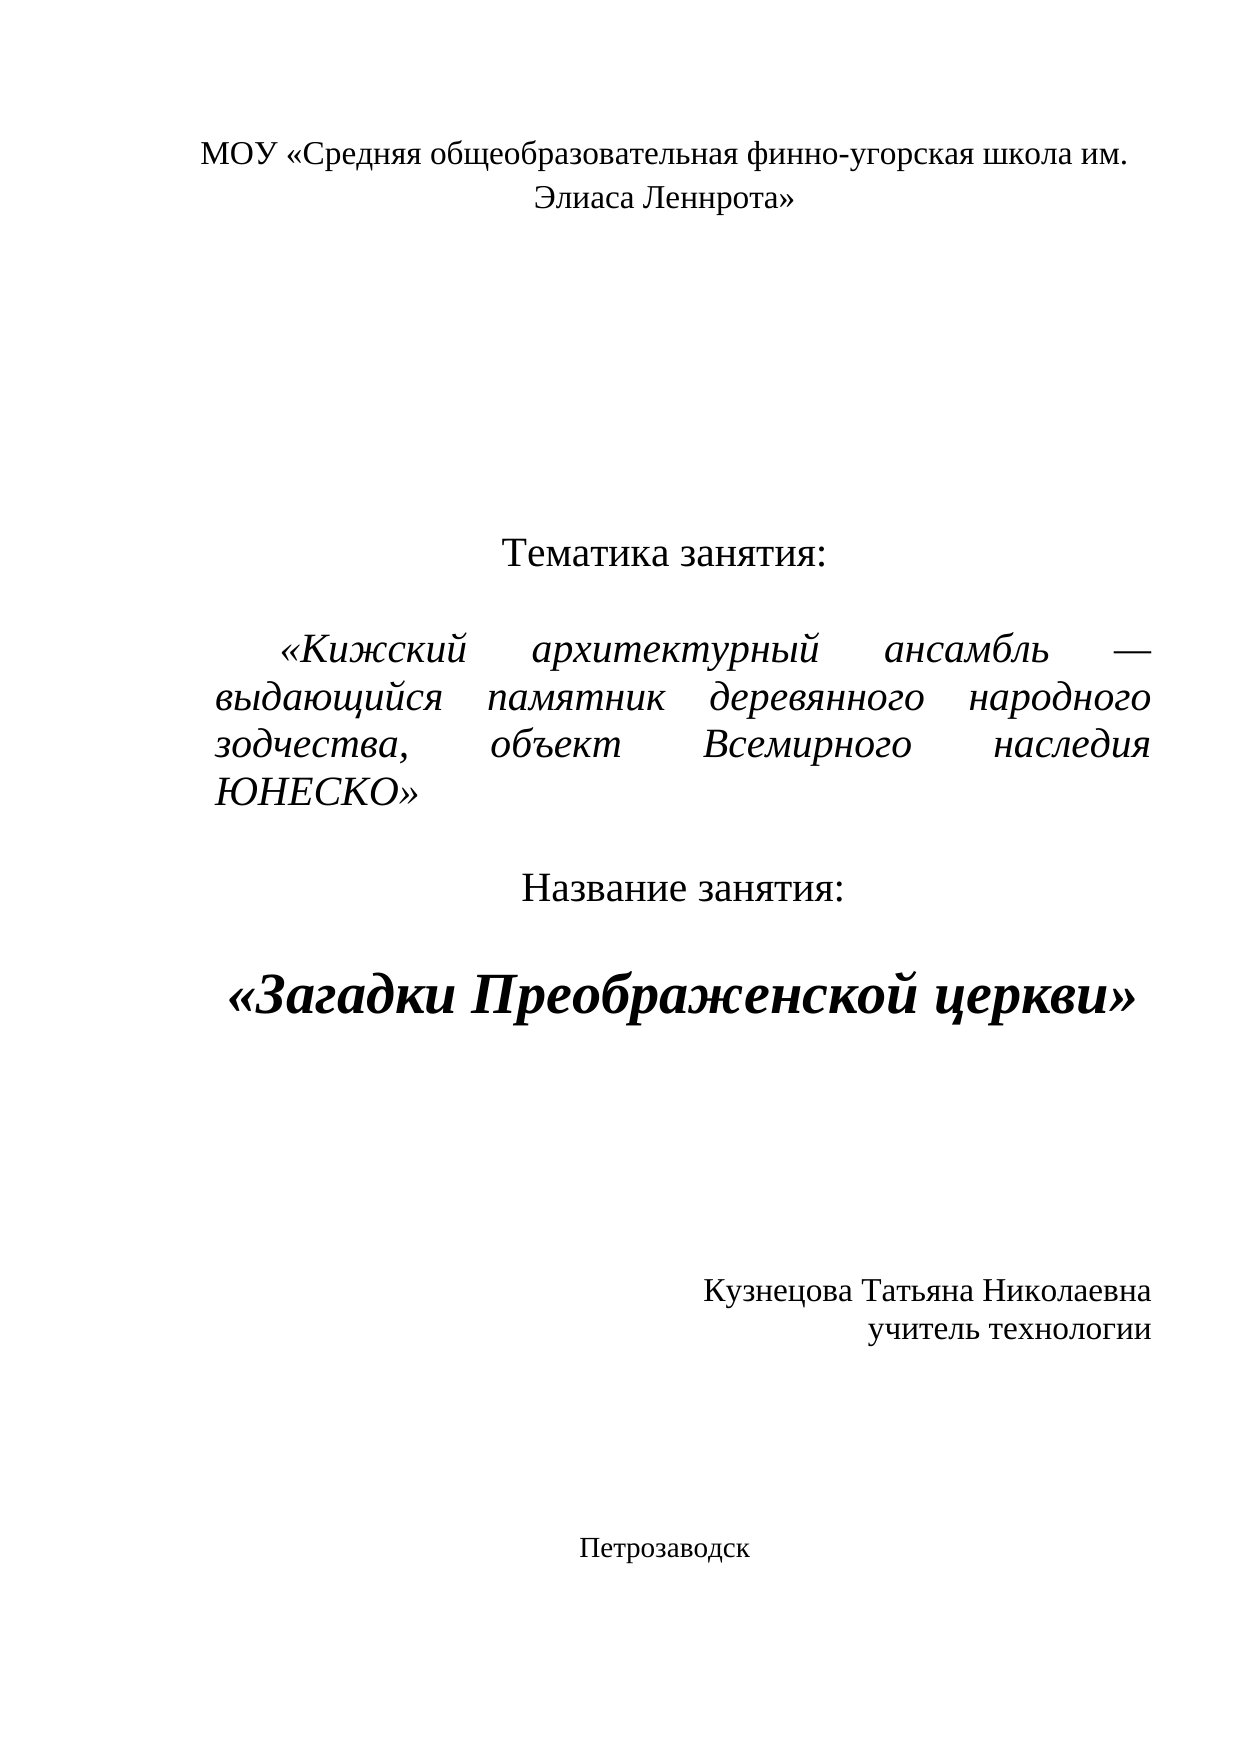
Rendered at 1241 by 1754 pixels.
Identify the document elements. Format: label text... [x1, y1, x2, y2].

text «Загадки Преображенской церкви» [215, 958, 1152, 1026]
text Петрозаводск [177, 1530, 1152, 1564]
text «Кижский архитектурный ансамбль — выдающийся памятник деревянного народного зодчества, объект Всемирного наследия ЮНЕСКО» [215, 623, 1152, 815]
text Кузнецова Татьяна Николаевна [177, 1270, 1152, 1308]
text Название занятия: [215, 863, 1152, 911]
text Тематика занятия: [177, 527, 1152, 575]
text учитель технологии [215, 1308, 1152, 1347]
text МОУ «Средняя общеобразовательная финно-угорская школа им. Элиаса Леннрота» [177, 133, 1152, 215]
